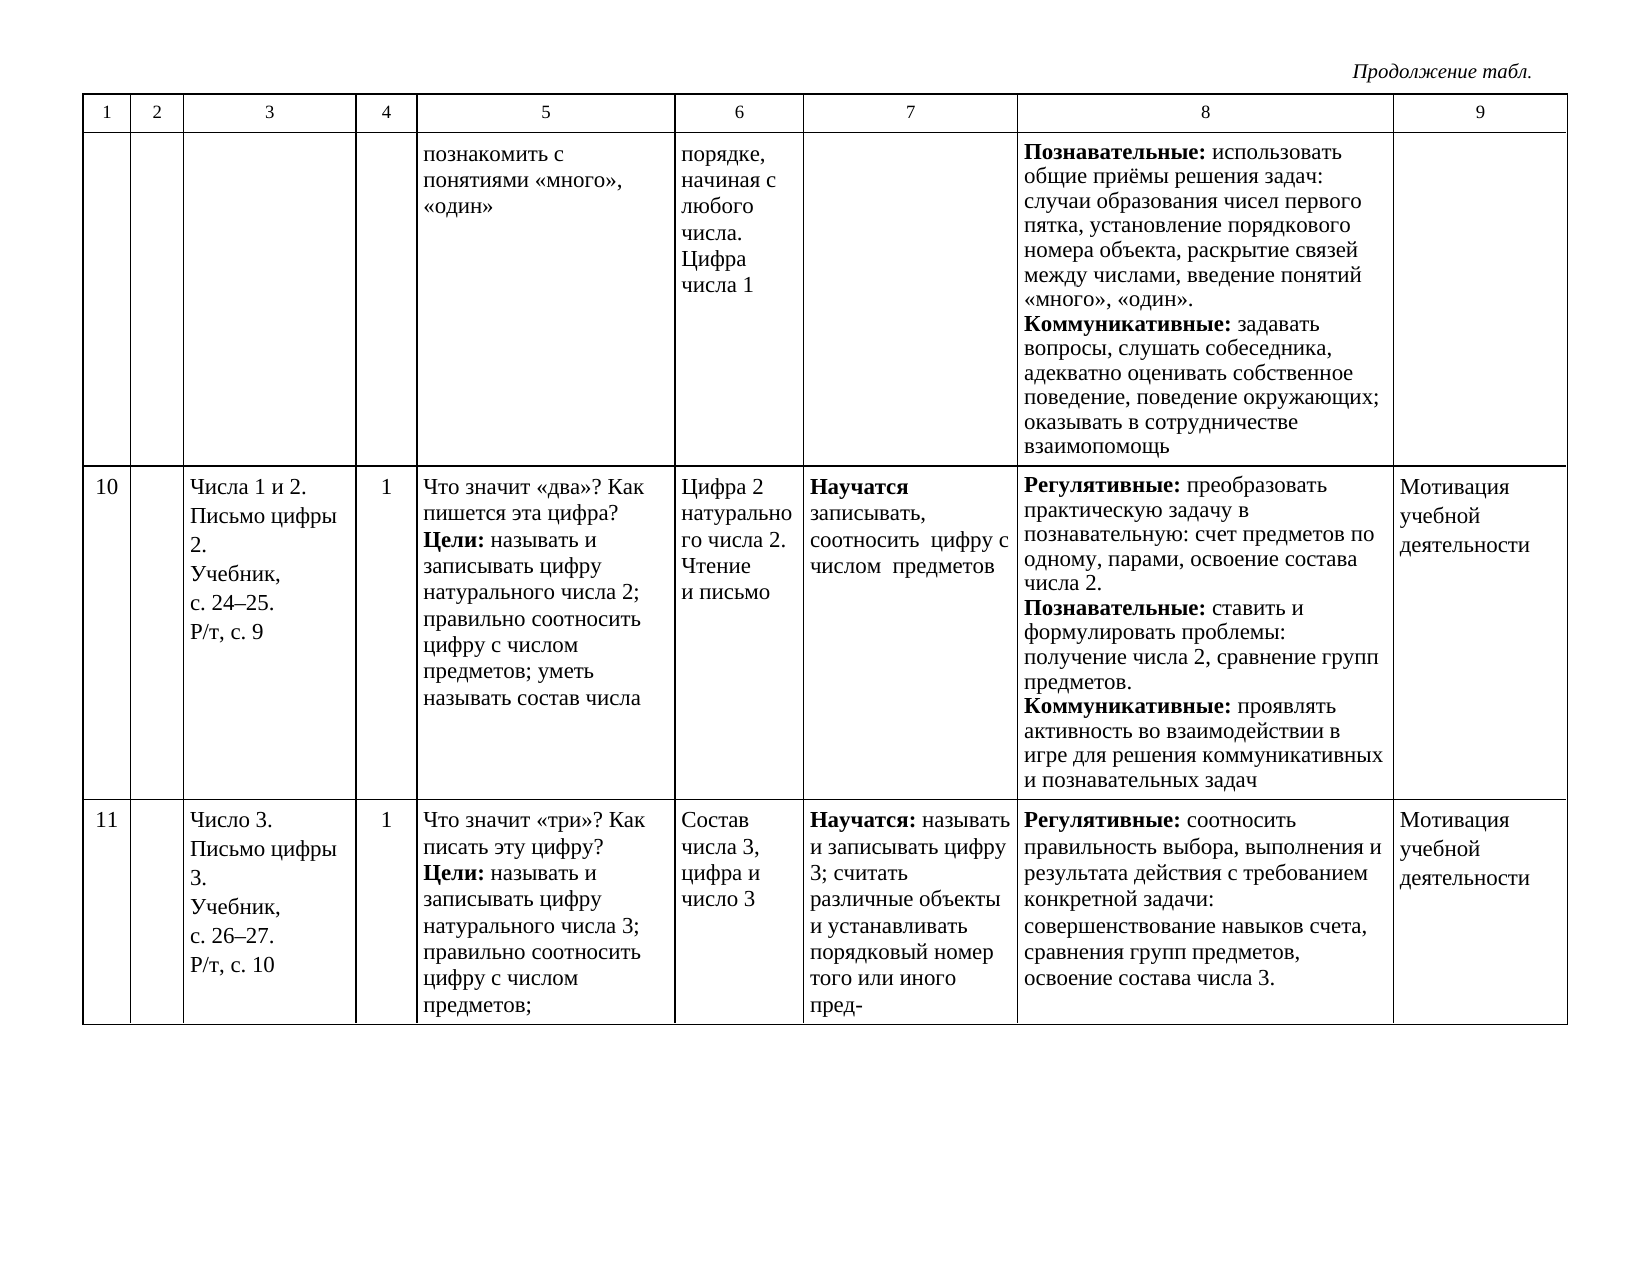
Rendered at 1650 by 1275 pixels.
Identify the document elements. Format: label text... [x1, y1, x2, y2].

table_cell [131, 800, 183, 1023]
table_cell 11 [84, 800, 130, 1023]
table_cell Что значит «два»? Как пишется эта цифра? Цели: называть и записывать цифру натурального числа 2; правильно соотносить цифру с числом предметов; уметь называть состав числа [418, 467, 674, 798]
table_cell [131, 467, 183, 798]
table_cell Числа 1 и 2. Письмо цифры 2. Учебник, с. 24–25. Р/т, с. 9 [184, 467, 355, 798]
table_header 6 [676, 95, 803, 132]
table_cell 1 [357, 467, 416, 798]
table_cell Мотивация учебной деятельности [1394, 799, 1567, 1023]
table_cell Научатся записывать, соотносить цифру с числом предметов [804, 467, 1017, 798]
table_header 2 [131, 95, 183, 132]
table_cell Состав числа 3, цифра и число 3 [676, 800, 803, 1023]
table_cell [131, 133, 183, 465]
table_cell [804, 133, 1017, 465]
table_cell Цифра 2 натурального числа 2. Чтение и письмо [676, 467, 803, 798]
table_header 8 [1018, 95, 1393, 132]
table_cell 10 [84, 467, 130, 798]
table_cell 1 [357, 800, 416, 1023]
table_header 4 [357, 95, 416, 132]
table_cell [1394, 132, 1567, 465]
table_cell Познавательные: использовать общие приёмы решения задач: случаи образования чисел первого пятка, установление порядкового номера объекта, раскрытие связей между числами, введение понятий «много», «один». Коммуникативные: задавать вопросы, слушать собеседника, адекватно оценивать собственное поведение, поведение окружающих; оказывать в сотрудничестве взаимопомощь [1018, 133, 1393, 465]
table_cell порядке, начиная с любого числа. Цифра числа 1 [676, 133, 803, 465]
table_header 5 [418, 95, 674, 132]
table_cell Что значит «три»? Как писать эту цифру? Цели: называть и записывать цифру натурального числа 3; правильно соотносить цифру с числом предметов; [418, 800, 674, 1023]
table_cell Регулятивные: преобразовать практическую задачу в познавательную: счет предметов по одному, парами, освоение состава числа 2. Познавательные: ставить и формулировать проблемы: получение числа 2, сравнение групп предметов. Коммуникативные: проявлять активность во взаимодействии в игре для решения коммуникативных и познавательных задач [1018, 467, 1393, 798]
table_cell [184, 133, 355, 465]
table_cell Регулятивные: соотносить правильность выбора, выполнения и результата действия с требованием конкретной задачи: совершенствование навыков счета, сравнения групп предметов, освоение состава числа 3. [1018, 800, 1393, 1023]
table_cell познакомить с понятиями «много», «один» [418, 133, 674, 465]
table_cell Мотивация учебной деятельности [1394, 465, 1567, 798]
table_cell Научатся: называть и записывать цифру 3; считать различные объекты и устанавливать порядковый номер того или иного пред- [804, 800, 1017, 1023]
table_header 9 [1394, 95, 1567, 132]
table_cell [357, 133, 416, 465]
table_header 3 [184, 95, 355, 132]
table_cell [84, 133, 130, 465]
table_header 7 [804, 95, 1017, 132]
text Продолжение табл. [118, 59, 1532, 83]
table_header 1 [84, 95, 130, 132]
table_cell Число 3. Письмо цифры 3. Учебник, с. 26–27. Р/т, с. 10 [184, 800, 355, 1023]
